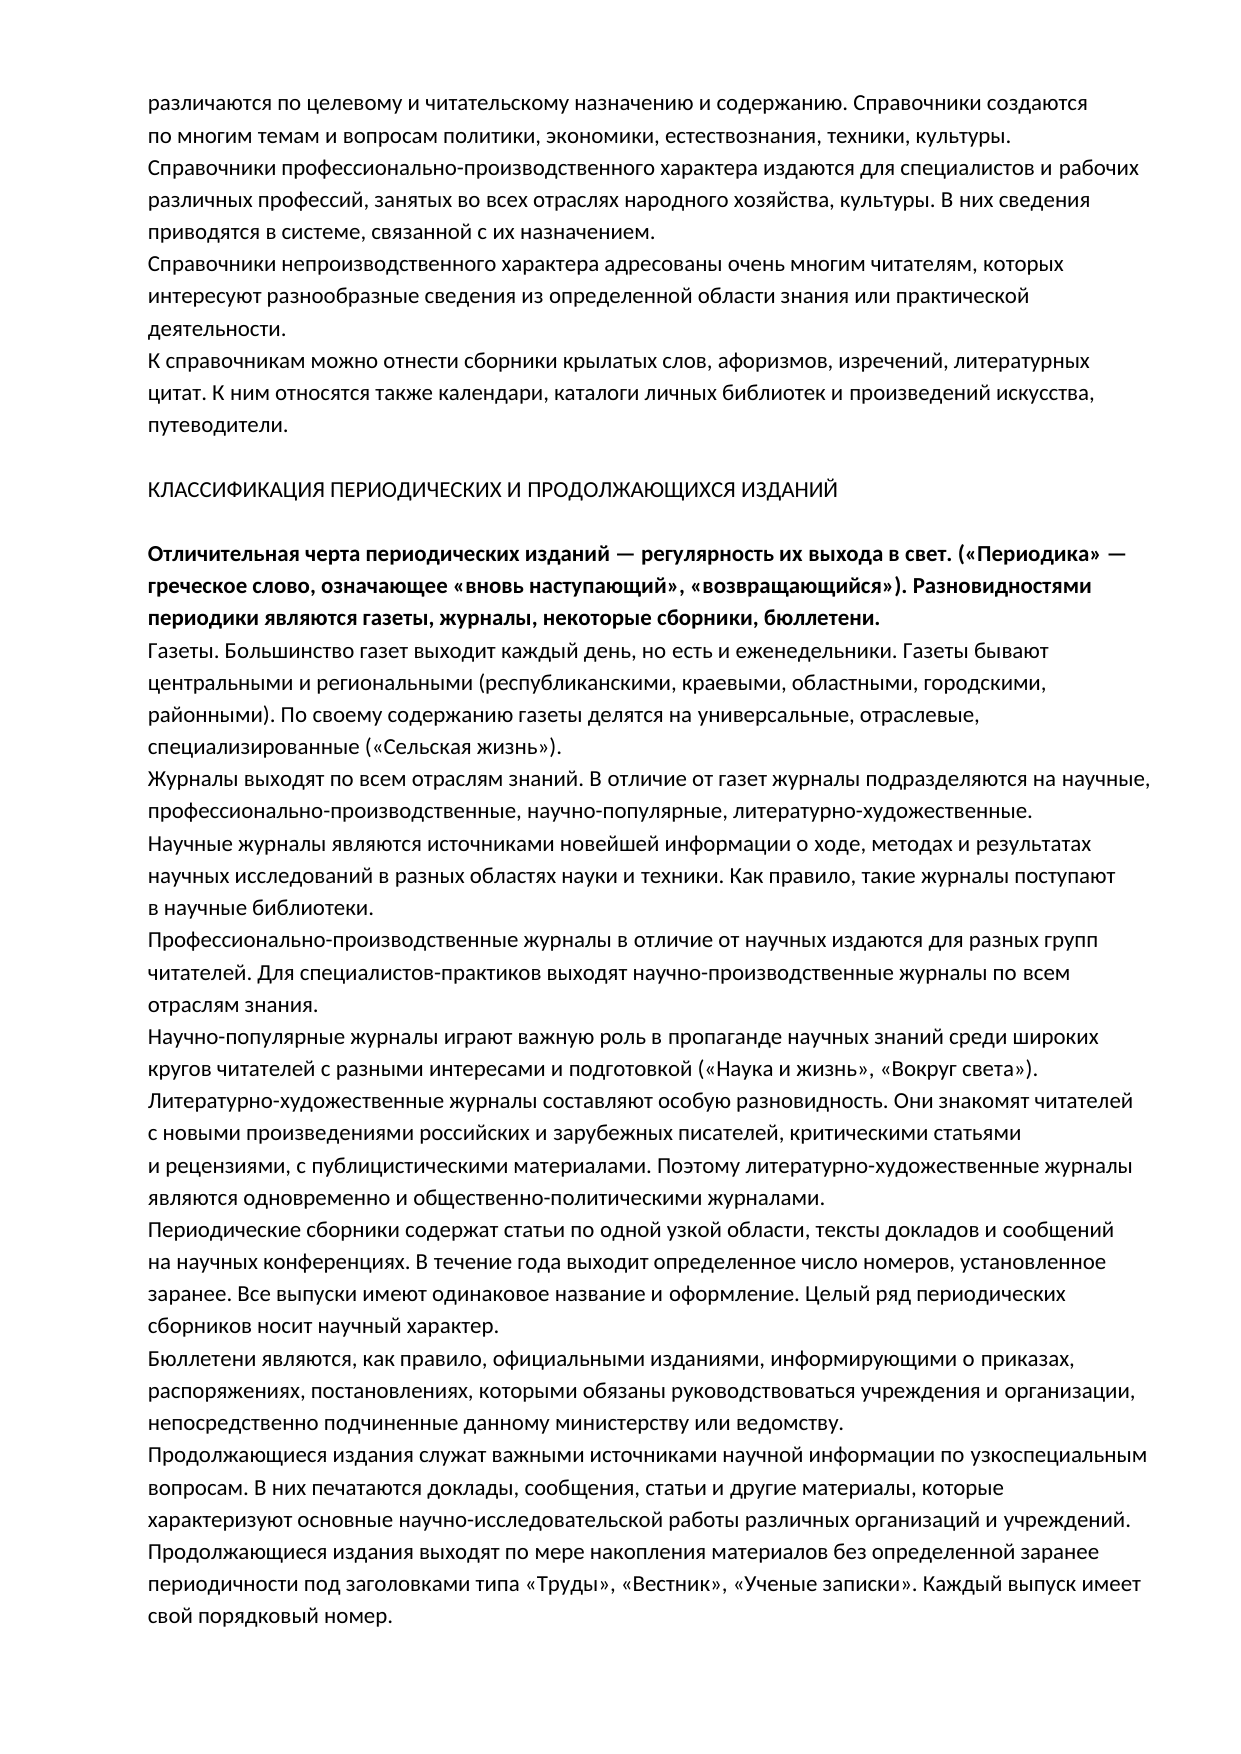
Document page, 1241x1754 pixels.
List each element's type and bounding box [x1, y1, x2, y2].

text [148, 88, 1152, 1662]
